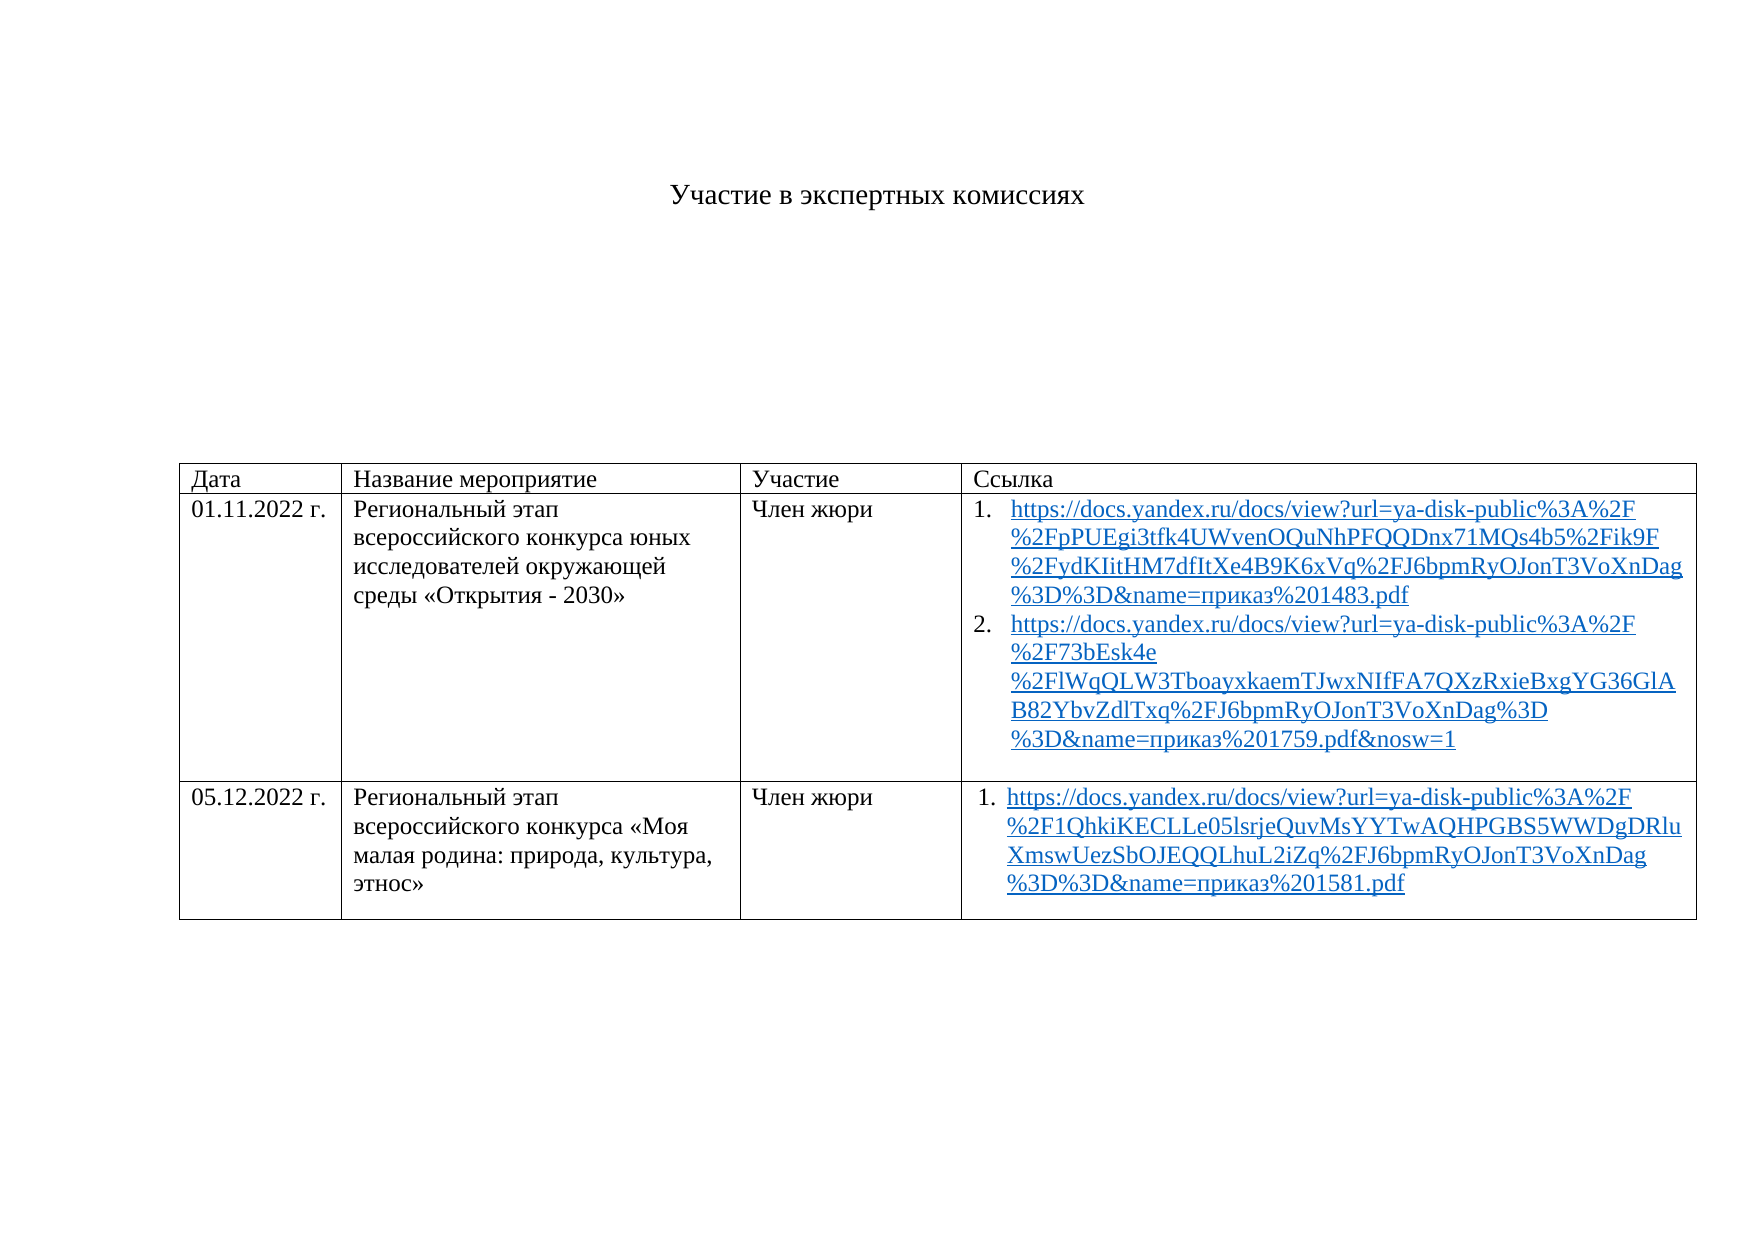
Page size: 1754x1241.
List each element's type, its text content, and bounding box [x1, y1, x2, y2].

table_cell 05.12.2022 г. [180, 782, 341, 919]
table_header Дата [180, 464, 341, 493]
table_header Участие [741, 464, 961, 493]
table_cell https://docs.yandex.ru/docs/view?url=ya-disk-public%3A%2F%2F1QhkiKECLLe05lsrjeQuvMsYYTwAQHPGBS5WWDgDRluXmswUezSbOJEQQLhuL2iZq%2FJ6bpmRyOJonT3VoXnDag%3D%3D&name=приказ%201581.pdf [962, 782, 1696, 919]
text Участие в экспертных комиссиях [118, 177, 1636, 211]
table_header Название мероприятие [342, 464, 740, 493]
table_cell https://docs.yandex.ru/docs/view?url=ya-disk-public%3A%2F%2FpPUEgi3tfk4UWvenOQuNhPFQQDnx71MQs4b5%2Fik9F%2FydKIitHM7dfItXe4B9K6xVq%2FJ6bpmRyOJonT3VoXnDag%3D%3D&name=приказ%201483.pdf https://docs.yandex.ru/docs/view?url=ya-disk-public%3A%2F%2F73bEsk4e%2FlWqQLW3TboayxkaemTJwxNIfFA7QXzRxieBxgYG36GlAB82YbvZdlTxq%2FJ6bpmRyOJonT3VoXnDag%3D%3D&name=приказ%201759.pdf&nosw=1 [962, 494, 1696, 781]
table_cell 01.11.2022 г. [180, 494, 341, 781]
table_cell Член жюри [741, 782, 961, 919]
table_cell Региональный этап всероссийского конкурса юных исследователей окружающей среды «Открытия - 2030» [342, 494, 740, 781]
table_header Ссылка [962, 464, 1696, 493]
table_cell Член жюри [741, 494, 961, 781]
table_cell Региональный этап всероссийского конкурса «Моя малая родина: природа, культура, этнос» [342, 782, 740, 919]
